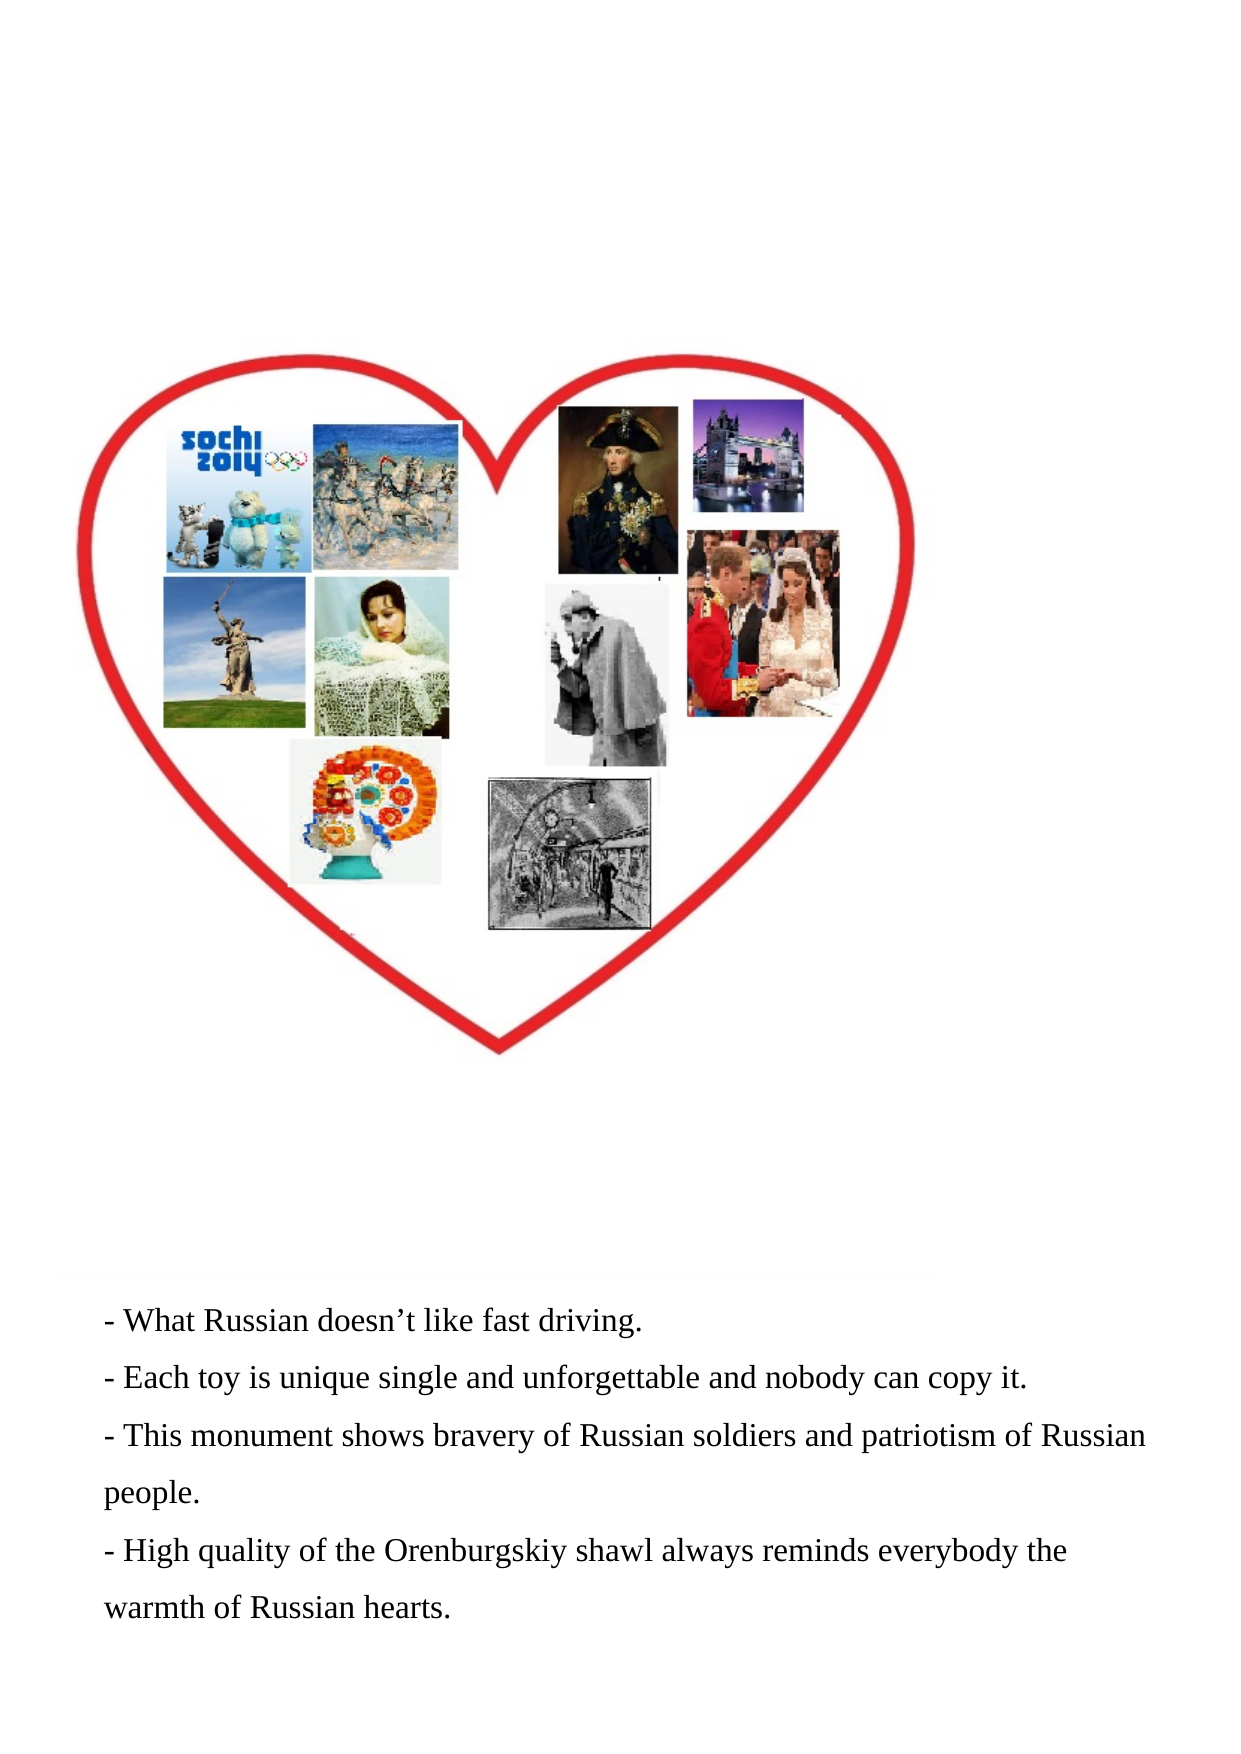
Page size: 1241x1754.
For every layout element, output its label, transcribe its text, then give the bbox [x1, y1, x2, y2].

text - This monument shows bravery of Russian soldiers and patriotism of Russian people. [103, 1415, 1152, 1511]
text - What Russian doesn’t like fast driving. [103, 1300, 1152, 1338]
text - High quality of the Orenburgskiy shawl always reminds everybody the warmth of Russian hearts. [103, 1530, 1152, 1626]
picture [50, 118, 1235, 1275]
text - Each toy is unique single and unforgettable and nobody can copy it. [103, 1357, 1152, 1396]
